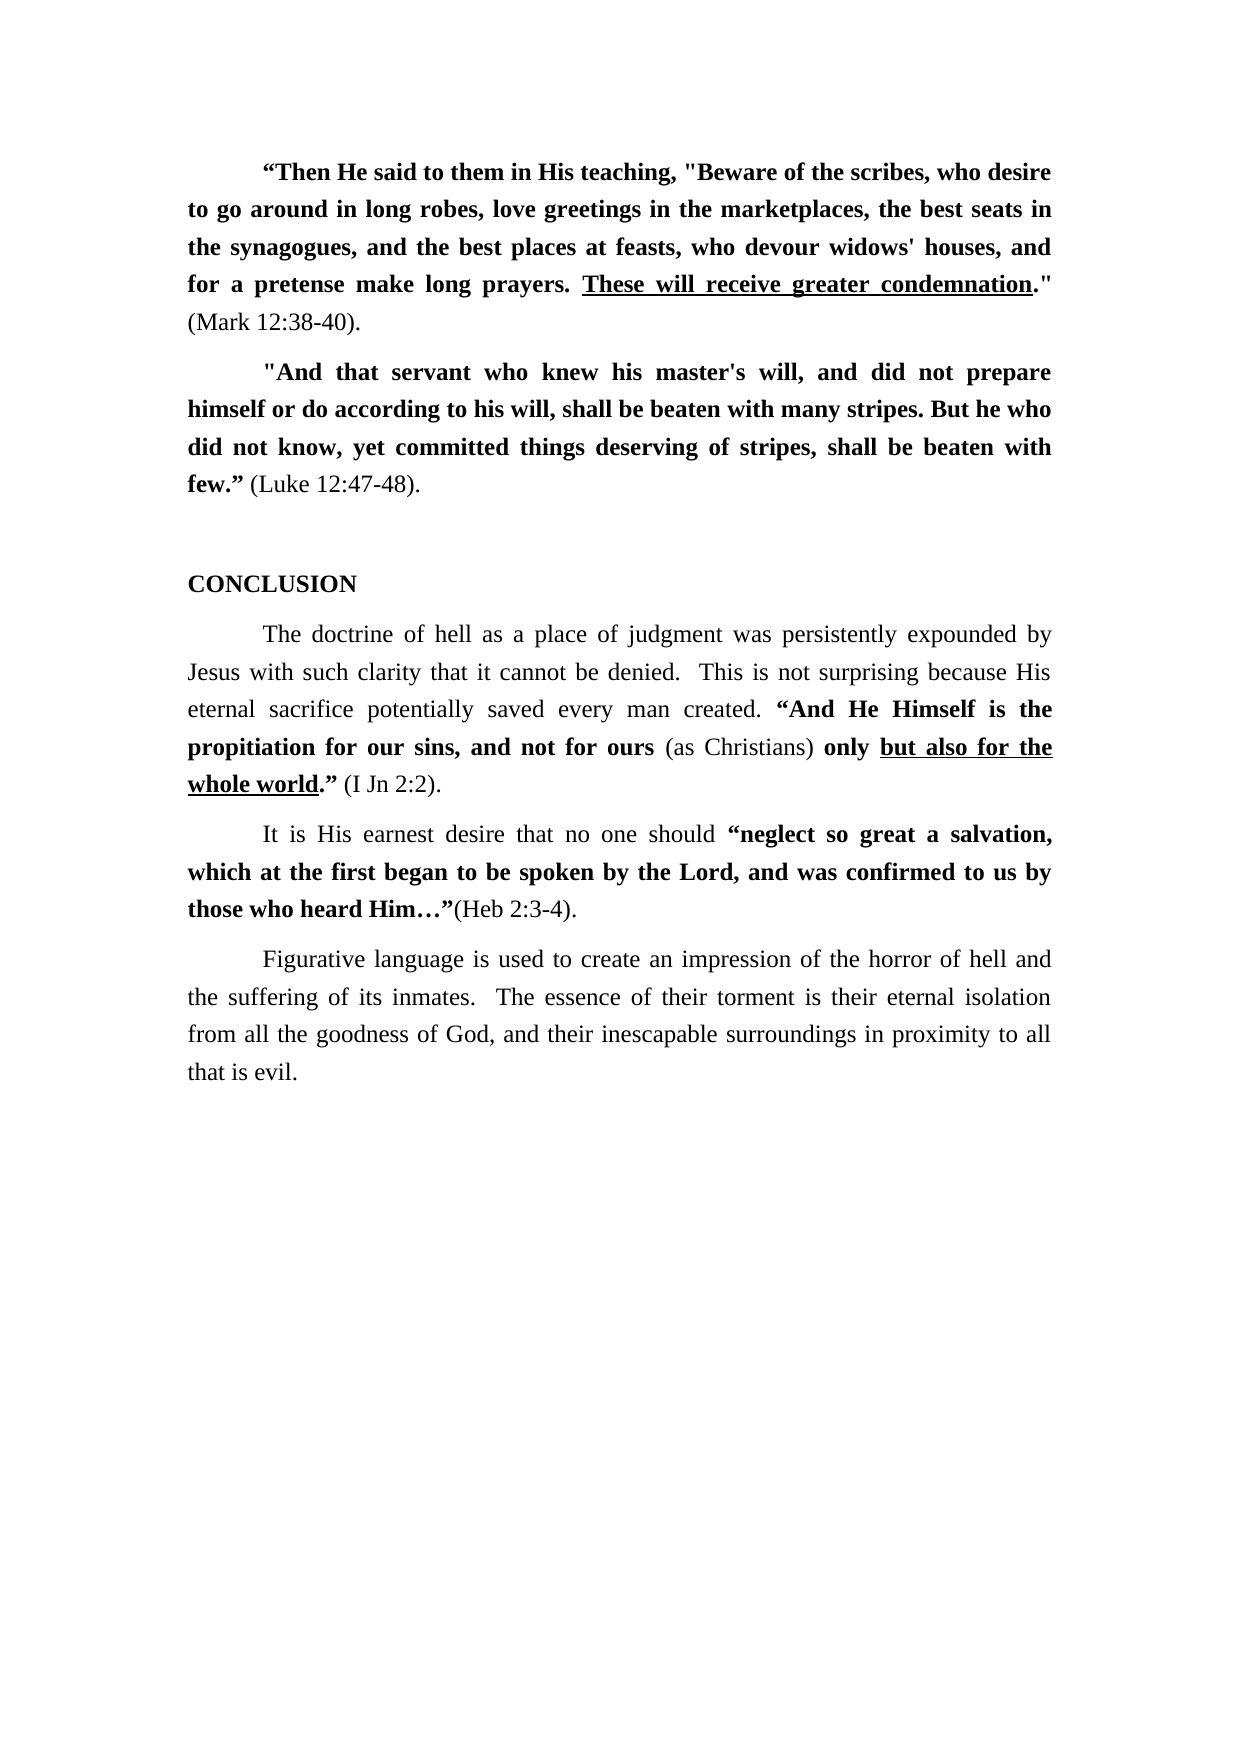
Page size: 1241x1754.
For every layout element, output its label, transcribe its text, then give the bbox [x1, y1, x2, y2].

text "And that servant who knew his master's will, and did not prepare himself or do according to his will, shall be beaten with many stripes. But he who did not know, yet committed things deserving of stripes, shall be beaten with few.” (Luke 12:47-48). [187, 350, 1053, 500]
text The doctrine of hell as a place of judgment was persistently expounded by Jesus with such clarity that it cannot be denied. This is not surprising because His eternal sacrifice potentially saved every man created. “And He Himself is the propitiation for our sins, and not for ours (as Christians) only but also for the whole world.” (I Jn 2:2). [187, 612, 1053, 800]
text “Then He said to them in His teaching, "Beware of the scribes, who desire to go around in long robes, love greetings in the marketplaces, the best seats in the synagogues, and the best places at feasts, who devour widows' houses, and for a pretense make long prayers. These will receive greater condemnation." (Mark 12:38-40). [187, 150, 1053, 337]
text CONCLUSION [187, 562, 1053, 600]
text Figurative language is used to create an impression of the horror of hell and the suffering of its inmates. The essence of their torment is their eternal isolation from all the goodness of God, and their inescapable surroundings in proximity to all that is evil. [187, 937, 1053, 1087]
text It is His earnest desire that no one should “neglect so great a salvation, which at the first began to be spoken by the Lord, and was confirmed to us by those who heard Him…”(Heb 2:3-4). [187, 812, 1053, 925]
